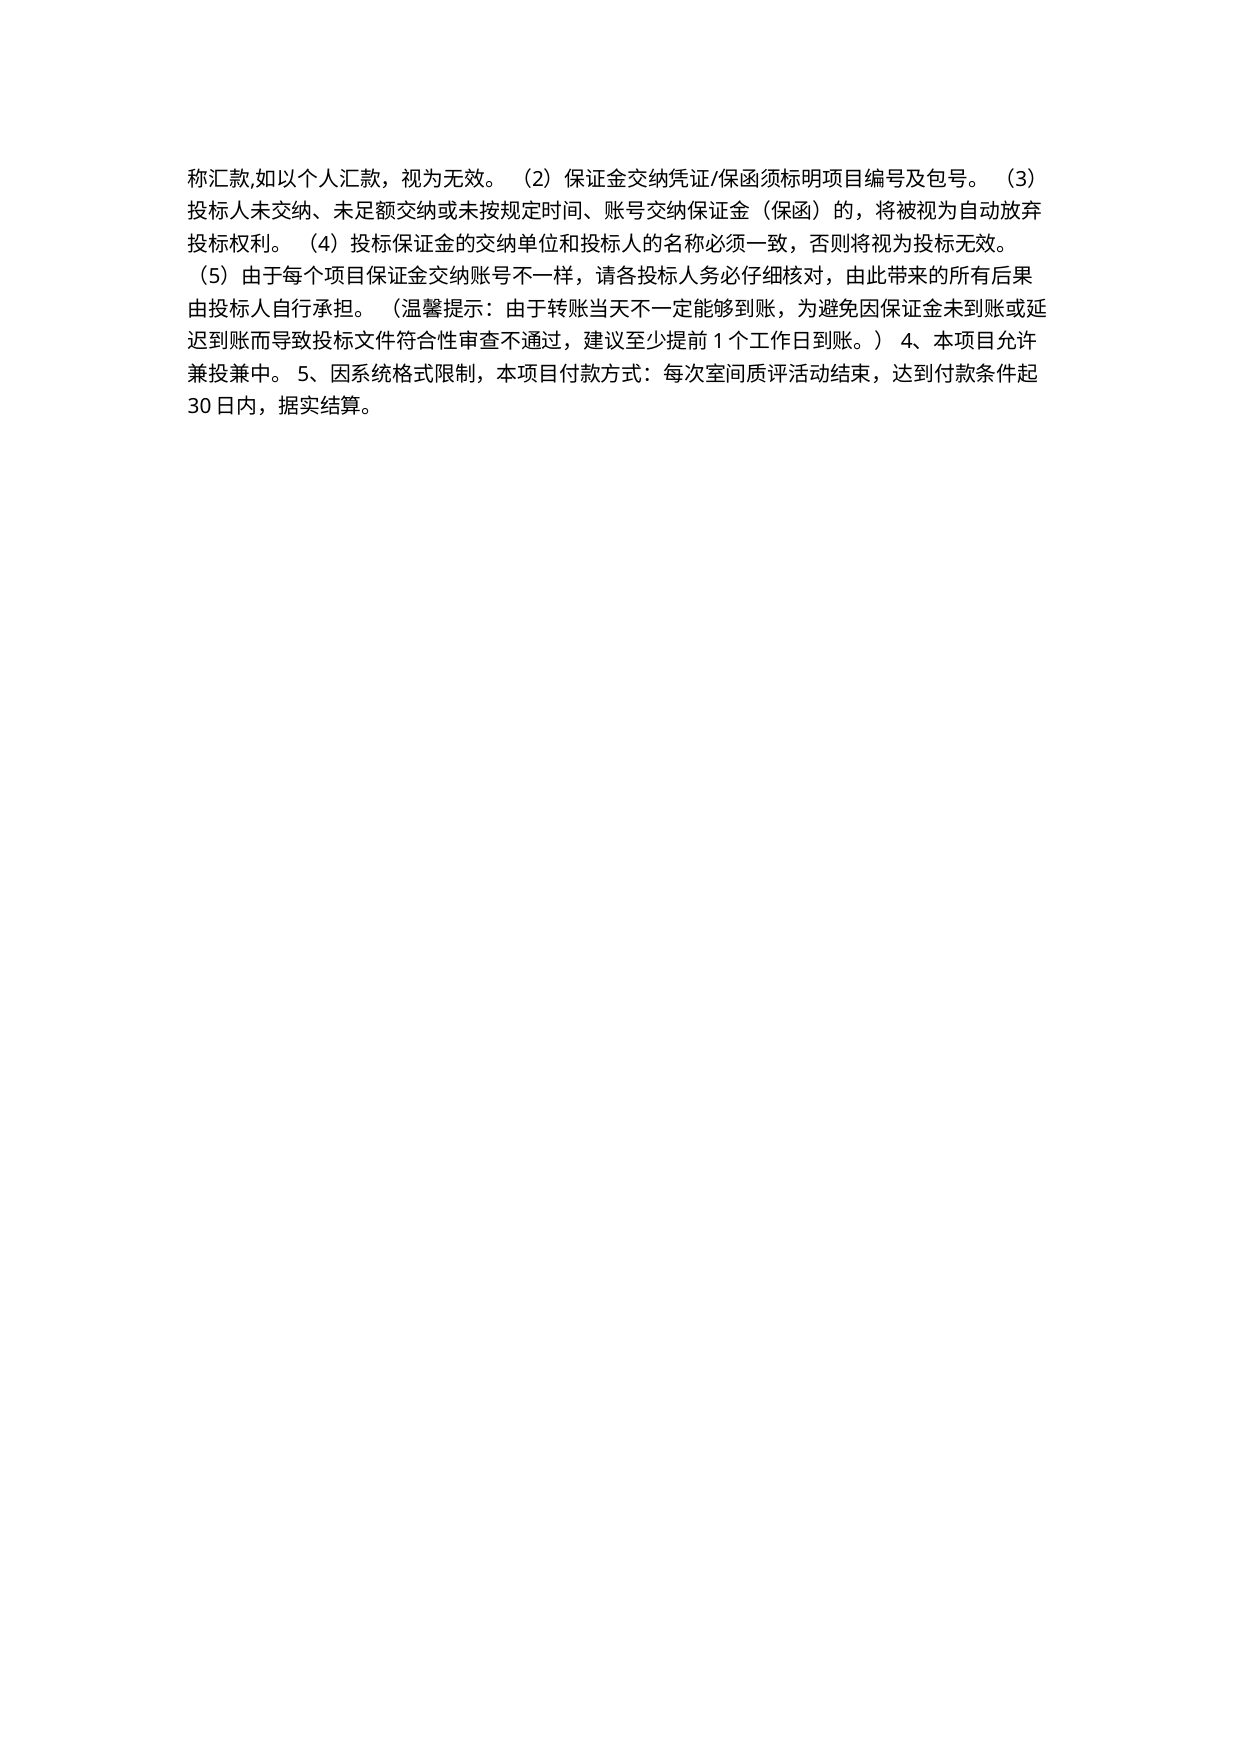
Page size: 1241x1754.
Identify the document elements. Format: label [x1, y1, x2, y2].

text [187, 162, 1053, 422]
